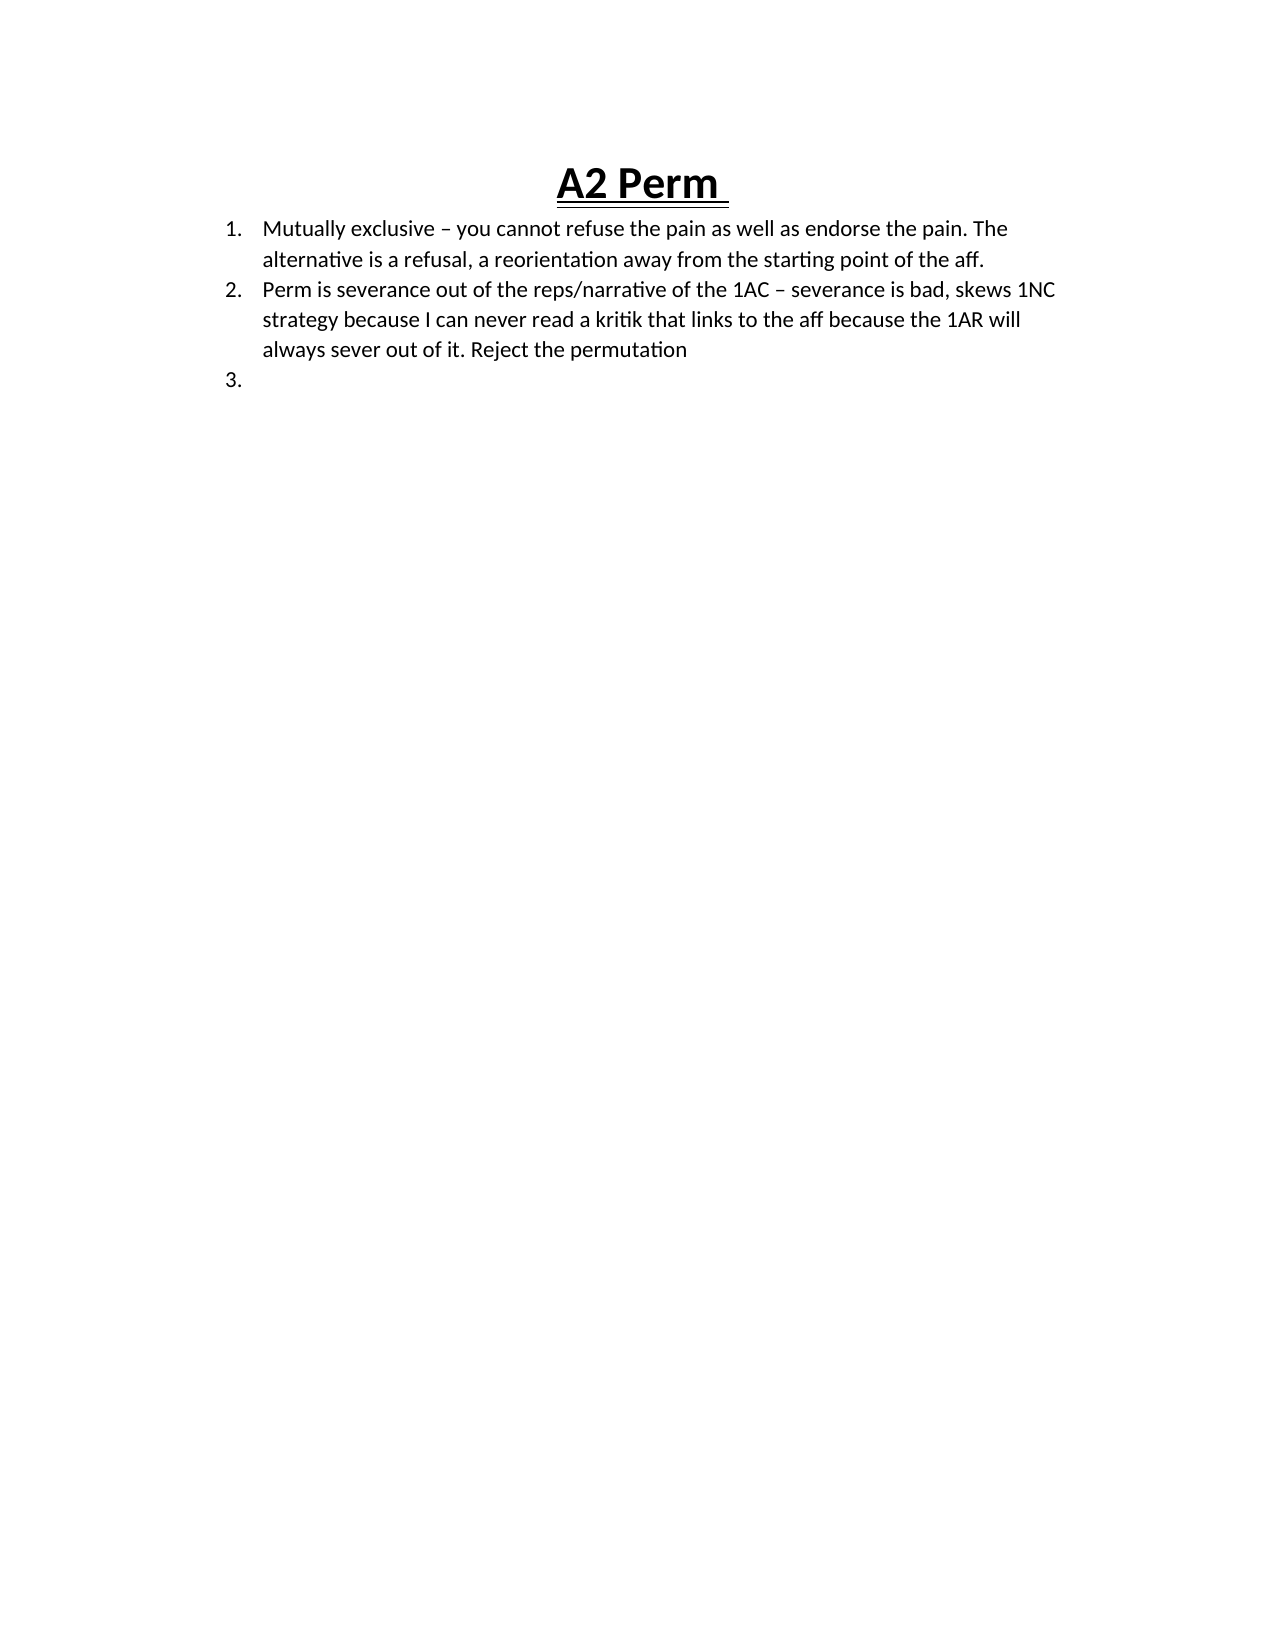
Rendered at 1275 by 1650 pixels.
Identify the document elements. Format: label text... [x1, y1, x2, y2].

subtitle A2 Perm [187, 154, 1087, 210]
list Perm is severance out of the reps/narrative of the 1AC – severance is bad, skews 1NC strategy because I can never read a kritik that links to the aff because the 1AR will always sever out of it. Reject the permutation [225, 275, 1087, 363]
list Mutually exclusive – you cannot refuse the pain as well as endorse the pain. The alternative is a refusal, a reorientation away from the starting point of the aff. [225, 214, 1087, 273]
